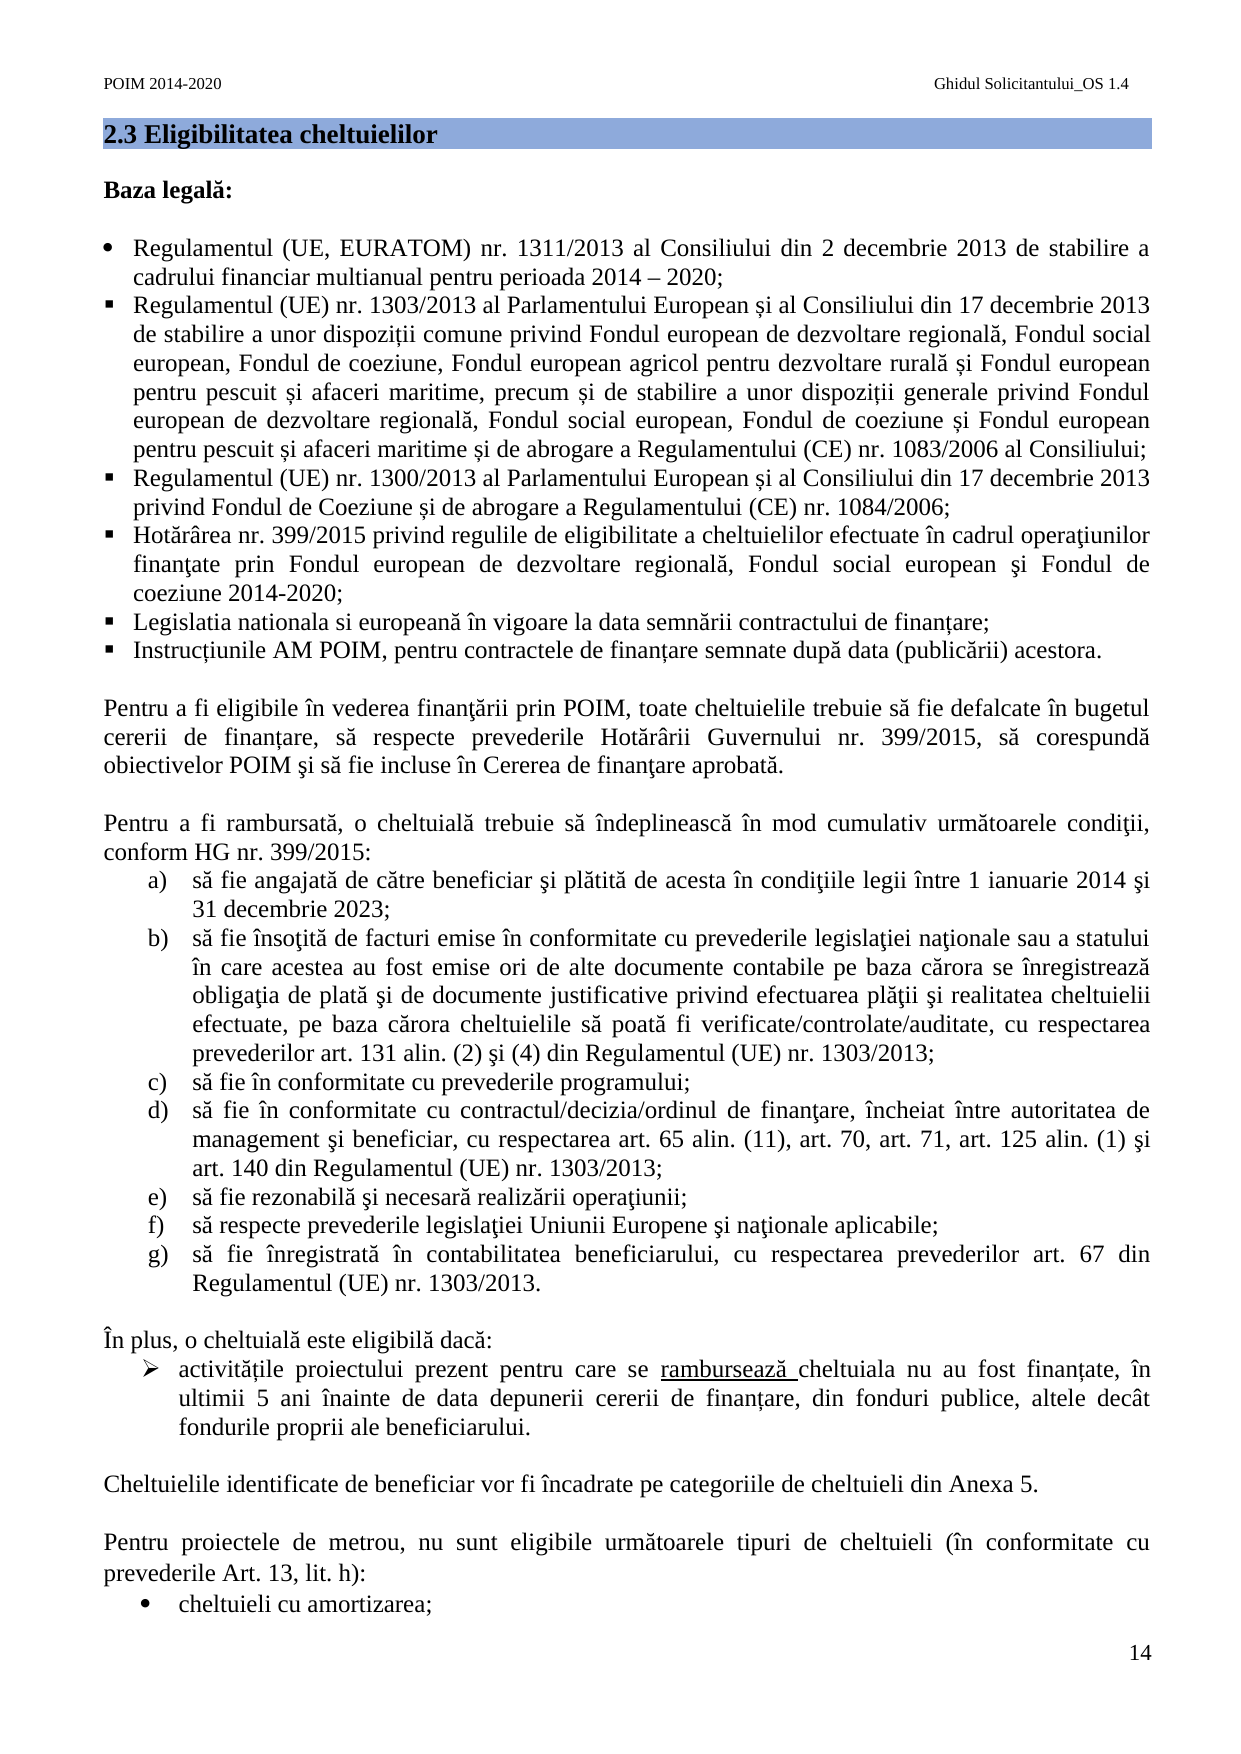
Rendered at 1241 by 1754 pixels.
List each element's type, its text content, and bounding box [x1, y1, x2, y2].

list să fie în conformitate cu prevederile programului; [148, 1067, 1152, 1096]
list să fie însoţită de facturi emise în conformitate cu prevederile legislaţiei naţionale sau a statului în care acestea au fost emise ori de alte documente contabile pe baza cărora se înregistrează obligaţia de plată şi de documente justificative privind efectuarea plăţii şi realitatea cheltuielii efectuate, pe baza cărora cheltuielile să poată fi verificate/controlate/auditate, cu respectarea prevederilor art. 131 alin. (2) şi (4) din Regulamentul (UE) nr. 1303/2013; [148, 923, 1152, 1067]
list să fie înregistrată în contabilitatea beneficiarului, cu respectarea prevederilor art. 67 din Regulamentul (UE) nr. 1303/2013. [148, 1239, 1152, 1297]
text Pentru proiectele de metrou, nu sunt eligibile următoarele tipuri de cheltuieli (în conformitate cu prevederile Art. 13, lit. h): [103, 1527, 1152, 1587]
text Pentru a fi rambursată, o cheltuială trebuie să îndeplinească în mod cumulativ următoarele condiţii, conform HG nr. 399/2015: [103, 808, 1152, 866]
list Legislatia nationala si europeană în vigoare la data semnării contractului de finanțare; [103, 607, 1152, 636]
list Regulamentul (UE, EURATOM) nr. 1311/2013 al Consiliului din 2 decembrie 2013 de stabilire a cadrului financiar multianual pentru perioada 2014 – 2020; [103, 233, 1152, 291]
list să fie angajată de către beneficiar şi plătită de acesta în condiţiile legii între 1 ianuarie 2014 şi 31 decembrie 2023; [148, 866, 1152, 923]
text Baza legală: [103, 176, 1152, 204]
text În plus, o cheltuială este eligibilă dacă: [103, 1326, 1152, 1354]
list să fie rezonabilă şi necesară realizării operaţiunii; [148, 1182, 1152, 1211]
list Hotărârea nr. 399/2015 privind regulile de eligibilitate a cheltuielilor efectuate în cadrul operaţiunilor finanţate prin Fondul european de dezvoltare regională, Fondul social european şi Fondul de coeziune 2014-2020; [103, 521, 1152, 607]
subtitle 2.3 Eligibilitatea cheltuielilor [103, 118, 1152, 149]
list Regulamentul (UE) nr. 1300/2013 al Parlamentului European și al Consiliului din 17 decembrie 2013 privind Fondul de Coeziune și de abrogare a Regulamentului (CE) nr. 1084/2006; [103, 463, 1152, 521]
list Regulamentul (UE) nr. 1303/2013 al Parlamentului European și al Consiliului din 17 decembrie 2013 de stabilire a unor dispoziții comune privind Fondul european de dezvoltare regională, Fondul social european, Fondul de coeziune, Fondul european agricol pentru dezvoltare rurală și Fondul european pentru pescuit și afaceri maritime, precum și de stabilire a unor dispoziții generale privind Fondul european de dezvoltare regională, Fondul social european, Fondul de coeziune și Fondul european pentru pescuit și afaceri maritime și de abrogare a Regulamentului (CE) nr. 1083/2006 al Consiliului; [103, 291, 1152, 463]
list să respecte prevederile legislaţiei Uniunii Europene şi naţionale aplicabile; [148, 1211, 1152, 1239]
list să fie în conformitate cu contractul/decizia/ordinul de finanţare, încheiat între autoritatea de management şi beneficiar, cu respectarea art. 65 alin. (11), art. 70, art. 71, art. 125 alin. (1) şi art. 140 din Regulamentul (UE) nr. 1303/2013; [148, 1096, 1152, 1182]
list cheltuieli cu amortizarea; [141, 1589, 1152, 1618]
text Cheltuielile identificate de beneficiar vor fi încadrate pe categoriile de cheltuieli din Anexa 5. [103, 1469, 1152, 1498]
list Instrucțiunile AM POIM, pentru contractele de finanțare semnate după data (publicării) acestora. [103, 636, 1152, 664]
list activitățile proiectului prezent pentru care se rambursează cheltuiala nu au fost finanțate, în ultimii 5 ani înainte de data depunerii cererii de finanțare, din fonduri publice, altele decât fondurile proprii ale beneficiarului. [141, 1354, 1152, 1441]
text Pentru a fi eligibile în vederea finanţării prin POIM, toate cheltuielile trebuie să fie defalcate în bugetul cererii de finanțare, să respecte prevederile Hotărârii Guvernului nr. 399/2015, să corespundă obiectivelor POIM şi să fie incluse în Cererea de finanţare aprobată. [103, 693, 1152, 779]
